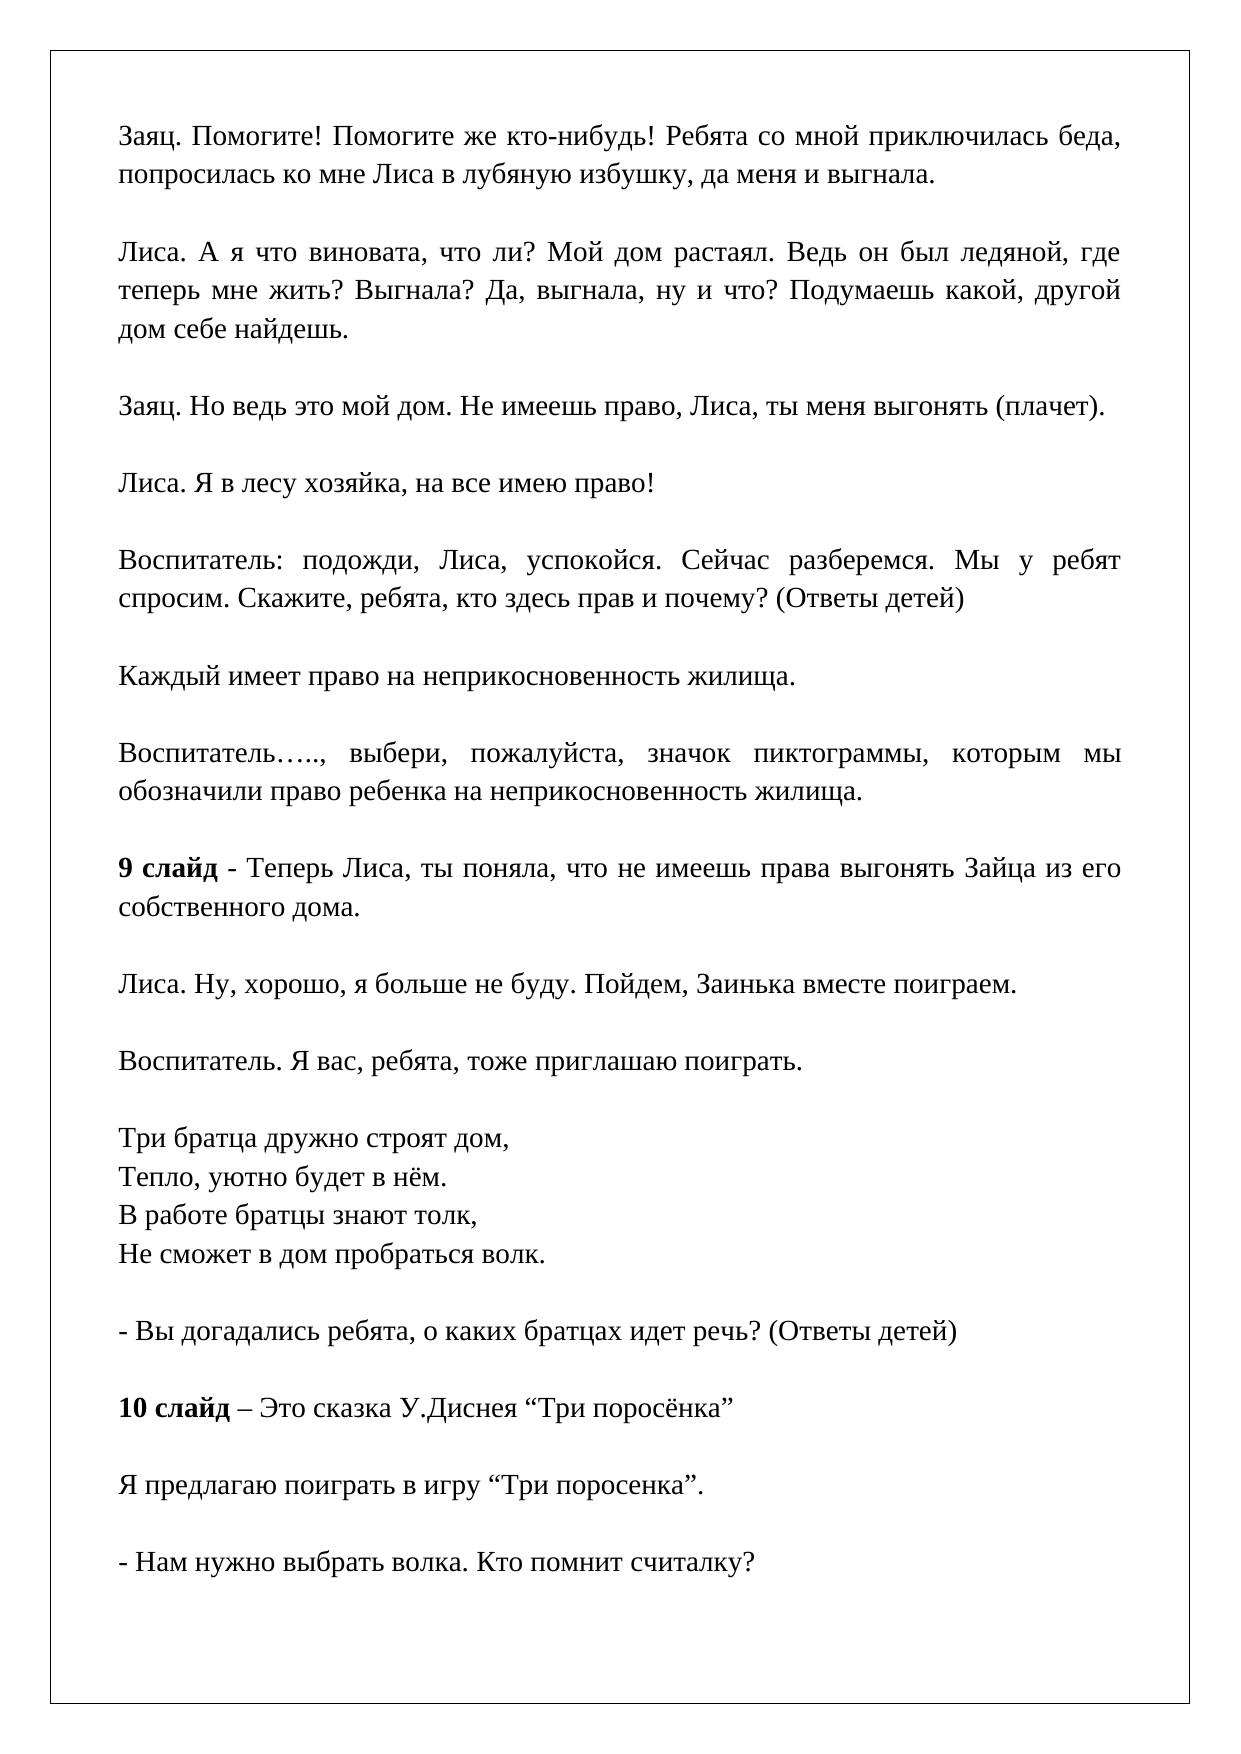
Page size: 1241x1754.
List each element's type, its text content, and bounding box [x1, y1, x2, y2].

text Лиса. Ну, хорошо, я больше не буду. Пойдем, Заинька вместе поиграем. [118, 966, 1122, 999]
text - Вы догадались ребята, о каких братцах идет речь? (Ответы детей) [118, 1313, 1122, 1346]
text 9 слайд - Теперь Лиса, ты поняла, что не имеешь права выгонять Зайца из его собственного дома. [118, 850, 1122, 922]
text Лиса. А я что виновата, что ли? Мой дом растаял. Ведь он был ледяной, где теперь мне жить? Выгнала? Да, выгнала, ну и что? Подумаешь какой, другой дом себе найдешь. [118, 234, 1122, 344]
text Воспитатель: подожди, Лиса, успокойся. Сейчас разберемся. Мы у ребят спросим. Скажите, ребята, кто здесь прав и почему? (Ответы детей) [118, 542, 1122, 614]
text Три братца дружно строят дом, [118, 1120, 1122, 1154]
text Заяц. Но ведь это мой дом. Не имеешь право, Лиса, ты меня выгонять (плачет). [118, 388, 1122, 421]
text Тепло, уютно будет в нём. [118, 1159, 1122, 1192]
text Каждый имеет право на неприкосновенность жилища. [118, 658, 1122, 691]
text Воспитатель. Я вас, ребята, тоже приглашаю поиграть. [118, 1043, 1122, 1077]
text Заяц. Помогите! Помогите же кто-нибудь! Ребята со мной приключилась беда, попросилась ко мне Лиса в лубяную избушку, да меня и выгнала. [118, 118, 1122, 190]
text - Нам нужно выбрать волка. Кто помнит считалку? [118, 1544, 1122, 1578]
text Лиса. Я в лесу хозяйка, на все имею право! [118, 465, 1122, 498]
text Я предлагаю поиграть в игру “Три поросенка”. [118, 1467, 1122, 1501]
text В работе братцы знают толк, [118, 1197, 1122, 1231]
text 10 слайд – Это сказка У.Диснея “Три поросёнка” [118, 1390, 1122, 1423]
text Не сможет в дом пробраться волк. [118, 1236, 1122, 1269]
text Воспитатель….., выбери, пожалуйста, значок пиктограммы, которым мы обозначили право ребенка на неприкосновенность жилища. [118, 735, 1122, 807]
